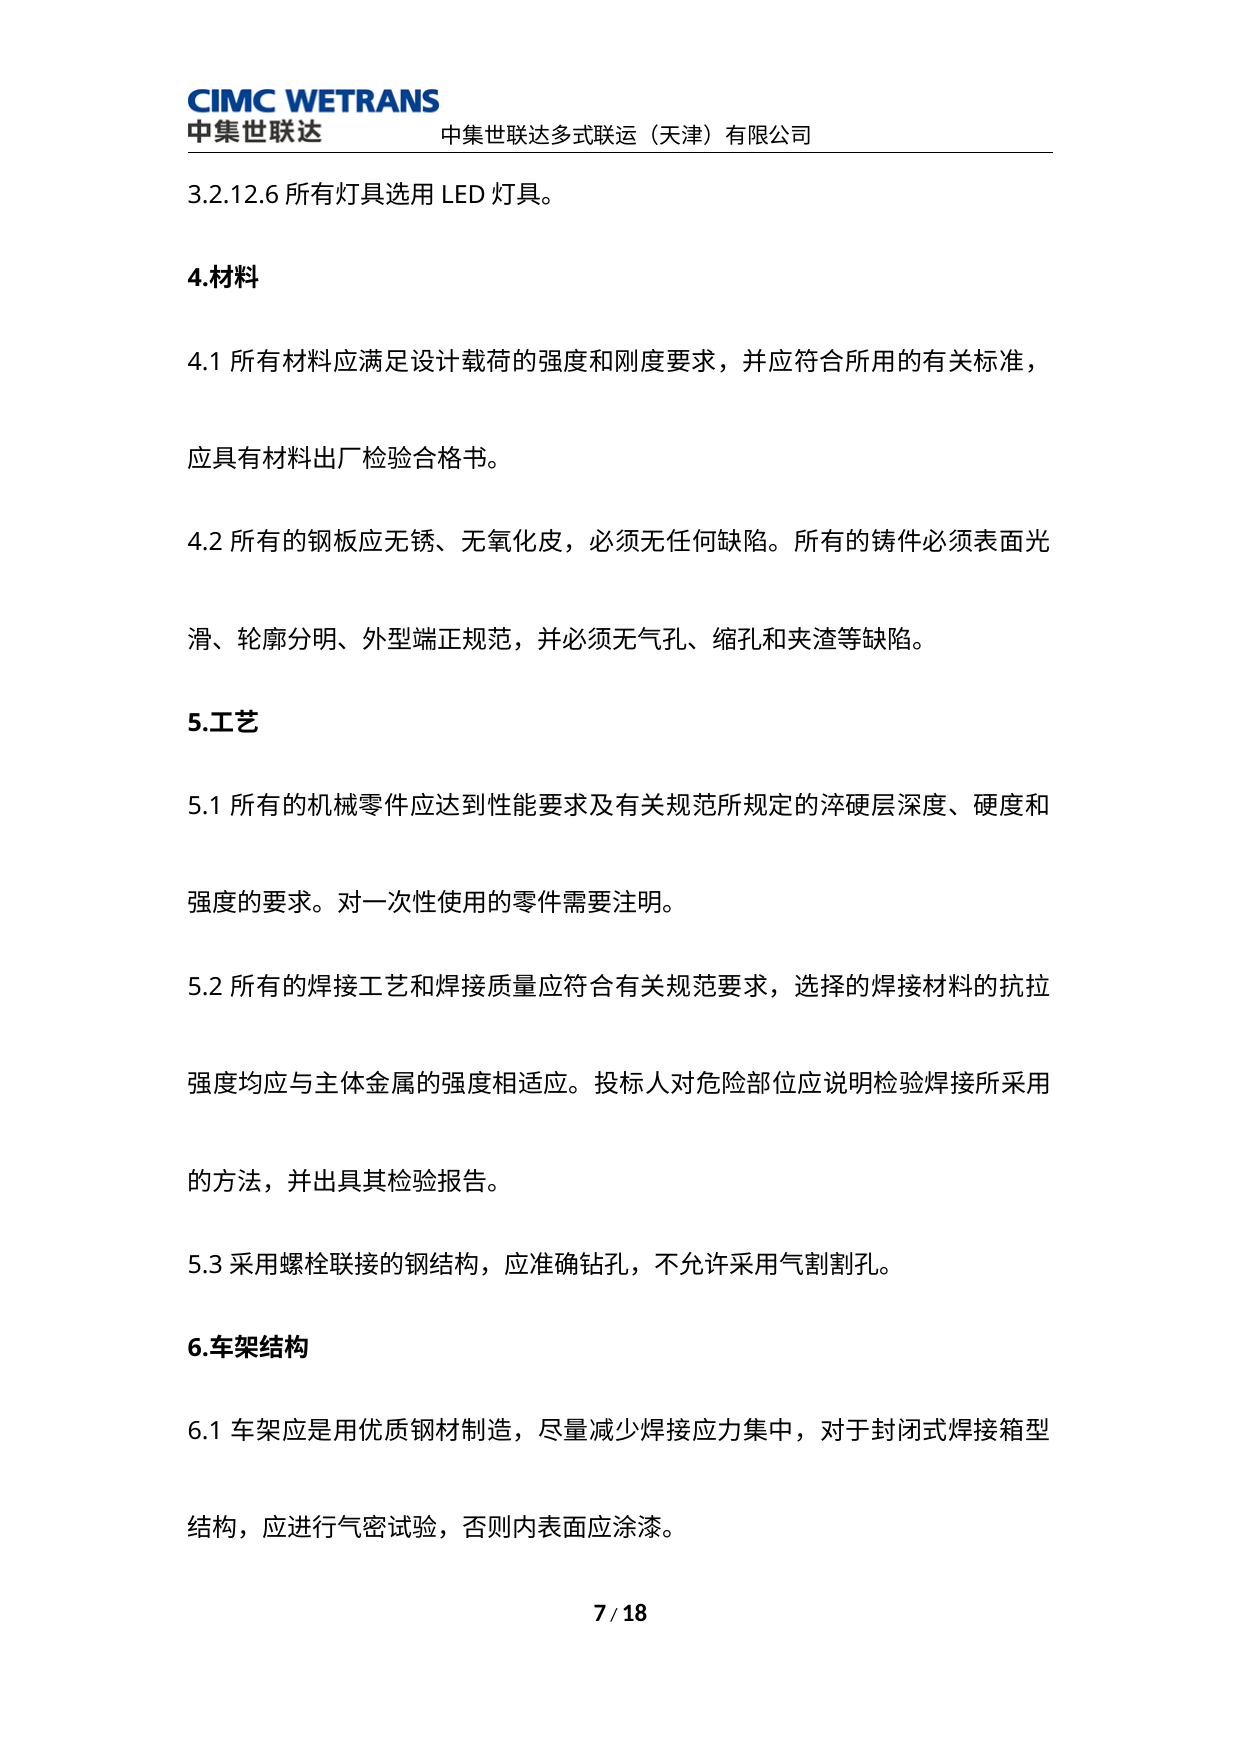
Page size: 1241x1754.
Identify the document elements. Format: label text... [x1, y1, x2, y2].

picture [187, 88, 441, 144]
text 5.工艺 [187, 688, 1053, 753]
text 6.1 车架应是用优质钢材制造，尽量减少焊接应力集中，对于封闭式焊接箱型结构，应进行气密试验，否则内表面应涂漆。 [187, 1396, 1053, 1558]
text 5.2 所有的焊接工艺和焊接质量应符合有关规范要求，选择的焊接材料的抗拉强度均应与主体金属的强度相适应。投标人对危险部位应说明检验焊接所采用的方法，并出具其检验报告。 [187, 952, 1053, 1212]
text 5.1 所有的机械零件应达到性能要求及有关规范所规定的淬硬层深度、硬度和强度的要求。对一次性使用的零件需要注明。 [187, 771, 1053, 933]
text 6.车架结构 [187, 1313, 1053, 1378]
text 4.材料 [187, 243, 1053, 308]
text 4.2 所有的钢板应无锈、无氧化皮，必须无任何缺陷。所有的铸件必须表面光滑、轮廓分明、外型端正规范，并必须无气孔、缩孔和夹渣等缺陷。 [187, 507, 1053, 670]
text 3.2.12.6 所有灯具选用LED灯具。 [187, 160, 1053, 225]
text 5.3 采用螺栓联接的钢结构，应准确钻孔，不允许采用气割割孔。 [187, 1230, 1053, 1295]
text 4.1 所有材料应满足设计载荷的强度和刚度要求，并应符合所用的有关标准，应具有材料出厂检验合格书。 [187, 327, 1053, 489]
